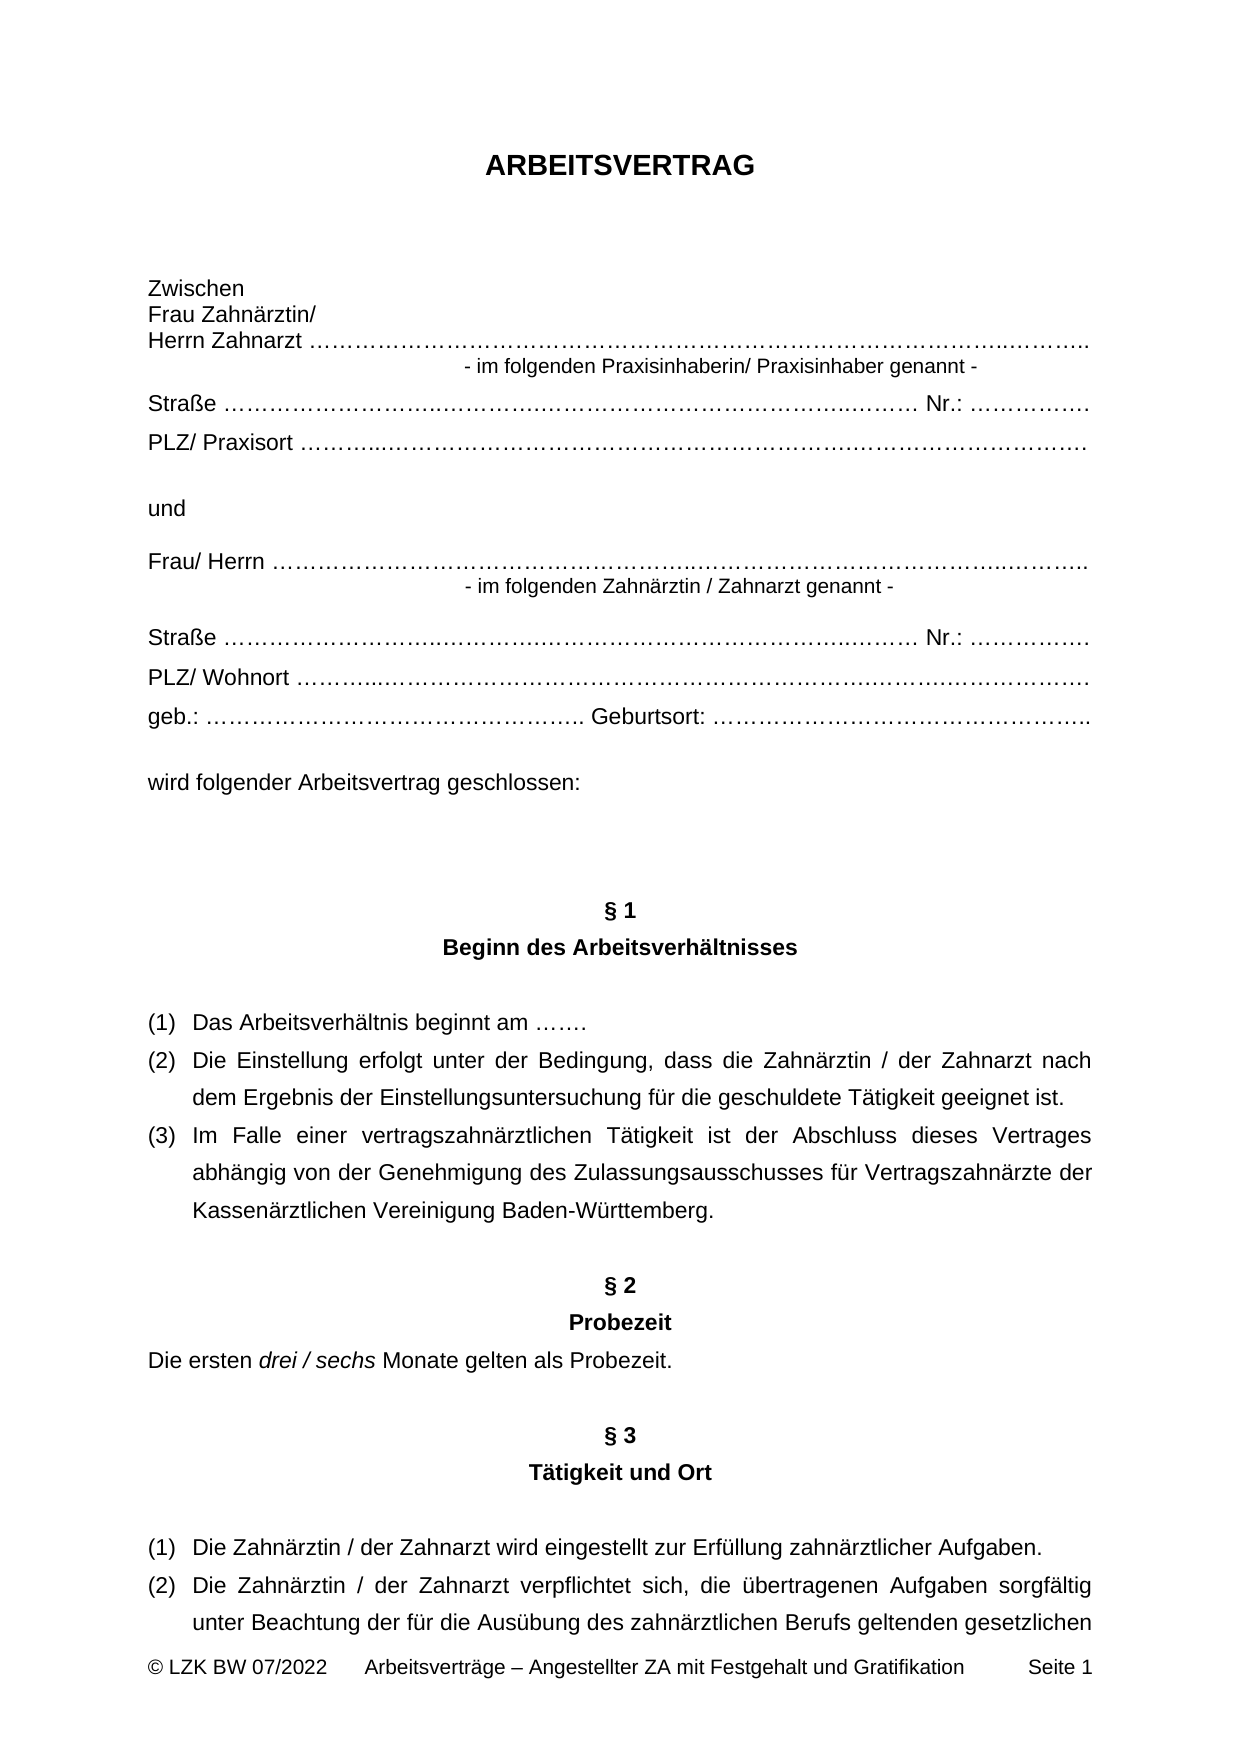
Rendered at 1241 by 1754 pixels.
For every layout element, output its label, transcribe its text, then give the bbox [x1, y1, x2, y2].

text - im folgenden Praxisinhaberin/ Praxisinhaber genannt - [148, 354, 1092, 378]
text Zwischen [148, 275, 1092, 301]
text Frau Zahnärztin/ [148, 301, 1092, 327]
text (3) Im Falle einer vertragszahnärztlichen Tätigkeit ist der Abschluss dieses Vertrages abhängig von der Genehmigung des Zulassungsausschusses für Vertragszahnärzte der Kassenärztlichen Vereinigung Baden-Württemberg. [148, 1111, 1092, 1223]
text (1) Das Arbeitsverhältnis beginnt am ……. [148, 998, 1092, 1036]
text Tätigkeit und Ort [148, 1448, 1092, 1486]
text § 3 [148, 1411, 1092, 1448]
text Straße ………………………..………….…………………………………..……… Nr.: ……………. [148, 390, 1092, 416]
text PLZ/ Wohnort ………...……………………………………………………….……….………………. geb.: ………………………………………….. Geburtsort: ………………………………………….. [148, 664, 1092, 730]
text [148, 1561, 1092, 1636]
text ARBEITSVERTRAG [148, 148, 1092, 181]
text Beginn des Arbeitsverhältnisses [148, 923, 1092, 961]
text § 2 [148, 1261, 1092, 1298]
text Probezeit [148, 1298, 1092, 1336]
text (2) Die Einstellung erfolgt unter der Bedingung, dass die Zahnärztin / der Zahnarzt nach dem Ergebnis der Einstellungsuntersuchung für die geschuldete Tätigkeit geeignet ist. [148, 1036, 1092, 1111]
text (1) Die Zahnärztin / der Zahnarzt wird eingestellt zur Erfüllung zahnärztlicher Aufgaben. [148, 1523, 1092, 1561]
text Herrn Zahnarzt ………………………………………………………………………………..……….. [148, 327, 1092, 354]
text PLZ/ Praxisort ………...…………………………………………………….…………………………. [148, 429, 1092, 456]
text - im folgenden Zahnärztin / Zahnarzt genannt - [148, 574, 1092, 598]
text wird folgender Arbeitsvertrag geschlossen: [148, 769, 1092, 796]
text § 1 [148, 886, 1092, 923]
text Straße ………………………..………….…………………………………..……… Nr.: ……………. [148, 624, 1092, 651]
text und [148, 495, 1092, 521]
text Die ersten drei / sechs Monate gelten als Probezeit. [148, 1336, 1092, 1373]
text Frau/ Herrn ………………………………………………..…………………………………..……….. [148, 548, 1092, 574]
